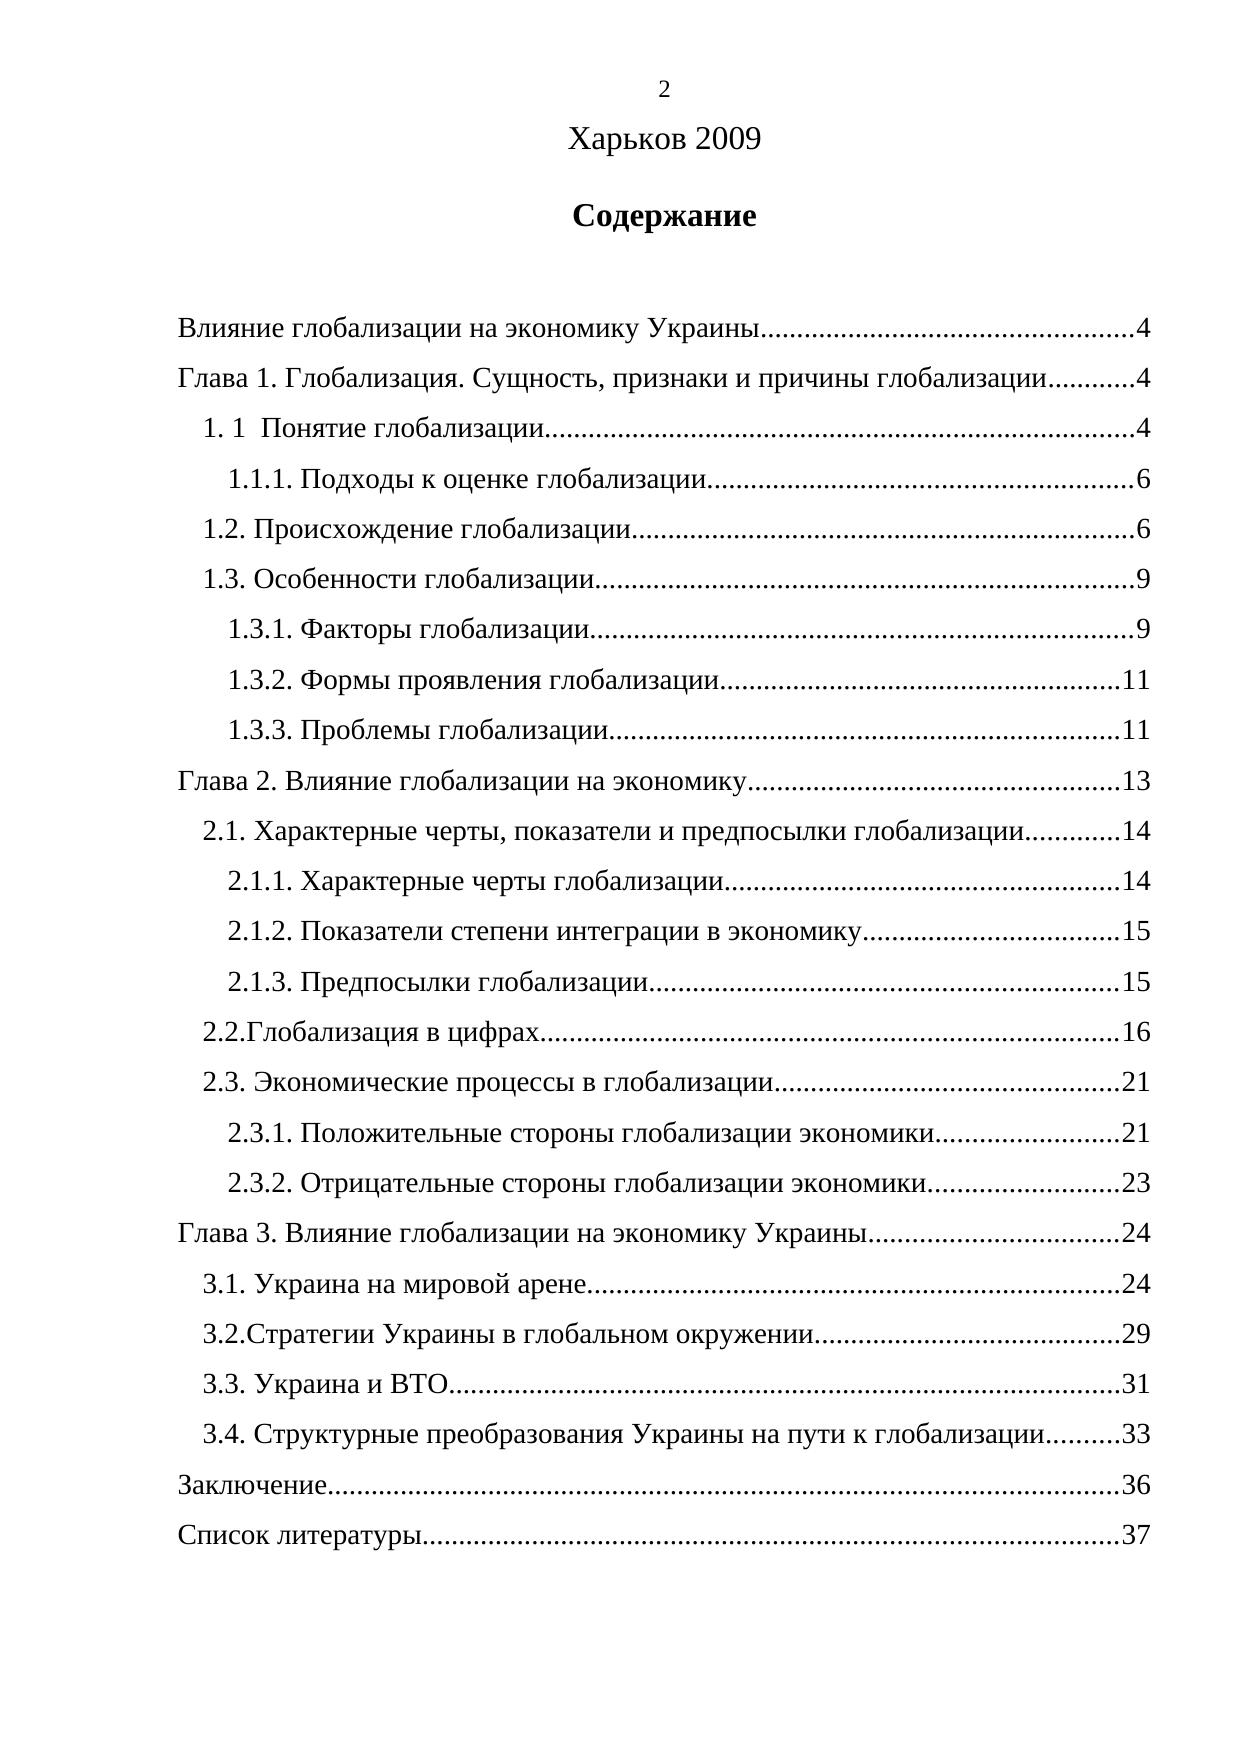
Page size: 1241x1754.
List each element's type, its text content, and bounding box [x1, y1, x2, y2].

text 3.3. Украина и ВТО 31 [202, 1366, 1152, 1400]
text 3.4. Структурные преобразования Украины на пути к глобализации 33 [202, 1417, 1152, 1450]
text 2.2.Глобализация в цифрах 16 [202, 1014, 1152, 1048]
text Содержание [177, 195, 1152, 233]
text 1.3.3. Проблемы глобализации 11 [227, 712, 1152, 746]
text 2.1.2. Показатели степени интеграции в экономику 15 [227, 913, 1152, 947]
text 2.1.1. Характерные черты глобализации 14 [227, 863, 1152, 897]
text 2.3. Экономические процессы в глобализации 21 [202, 1064, 1152, 1098]
text 1.3.1. Факторы глобализации 9 [227, 612, 1152, 645]
text Влияние глобализации на экономику Украины 4 [177, 310, 1152, 343]
text Глава 1. Глобализация. Сущность, признаки и причины глобализации 4 [177, 360, 1152, 394]
text Список литературы 37 [177, 1517, 1152, 1551]
text 1. 1 Понятие глобализации 4 [202, 410, 1152, 444]
text Харьков 2009 [177, 118, 1152, 156]
text Глава 3. Влияние глобализации на экономику Украины 24 [177, 1215, 1152, 1249]
text 2.3.2. Отрицательные стороны глобализации экономики 23 [227, 1165, 1152, 1199]
text 2.1. Характерные черты, показатели и предпосылки глобализации 14 [202, 813, 1152, 846]
text 3.2.Стратегии Украины в глобальном окружении 29 [202, 1316, 1152, 1349]
text 3.1. Украина на мировой арене 24 [202, 1266, 1152, 1299]
text 1.1.1. Подходы к оценке глобализации 6 [227, 461, 1152, 494]
text 1.3.2. Формы проявления глобализации 11 [227, 662, 1152, 696]
text 1.2. Происхождение глобализации 6 [202, 511, 1152, 544]
text Глава 2. Влияние глобализации на экономику 13 [177, 763, 1152, 796]
text 1.3. Особенности глобализации 9 [202, 561, 1152, 595]
text 2.3.1. Положительные стороны глобализации экономики 21 [227, 1115, 1152, 1148]
text 2.1.3. Предпосылки глобализации 15 [227, 964, 1152, 997]
text Заключение 36 [177, 1467, 1152, 1501]
